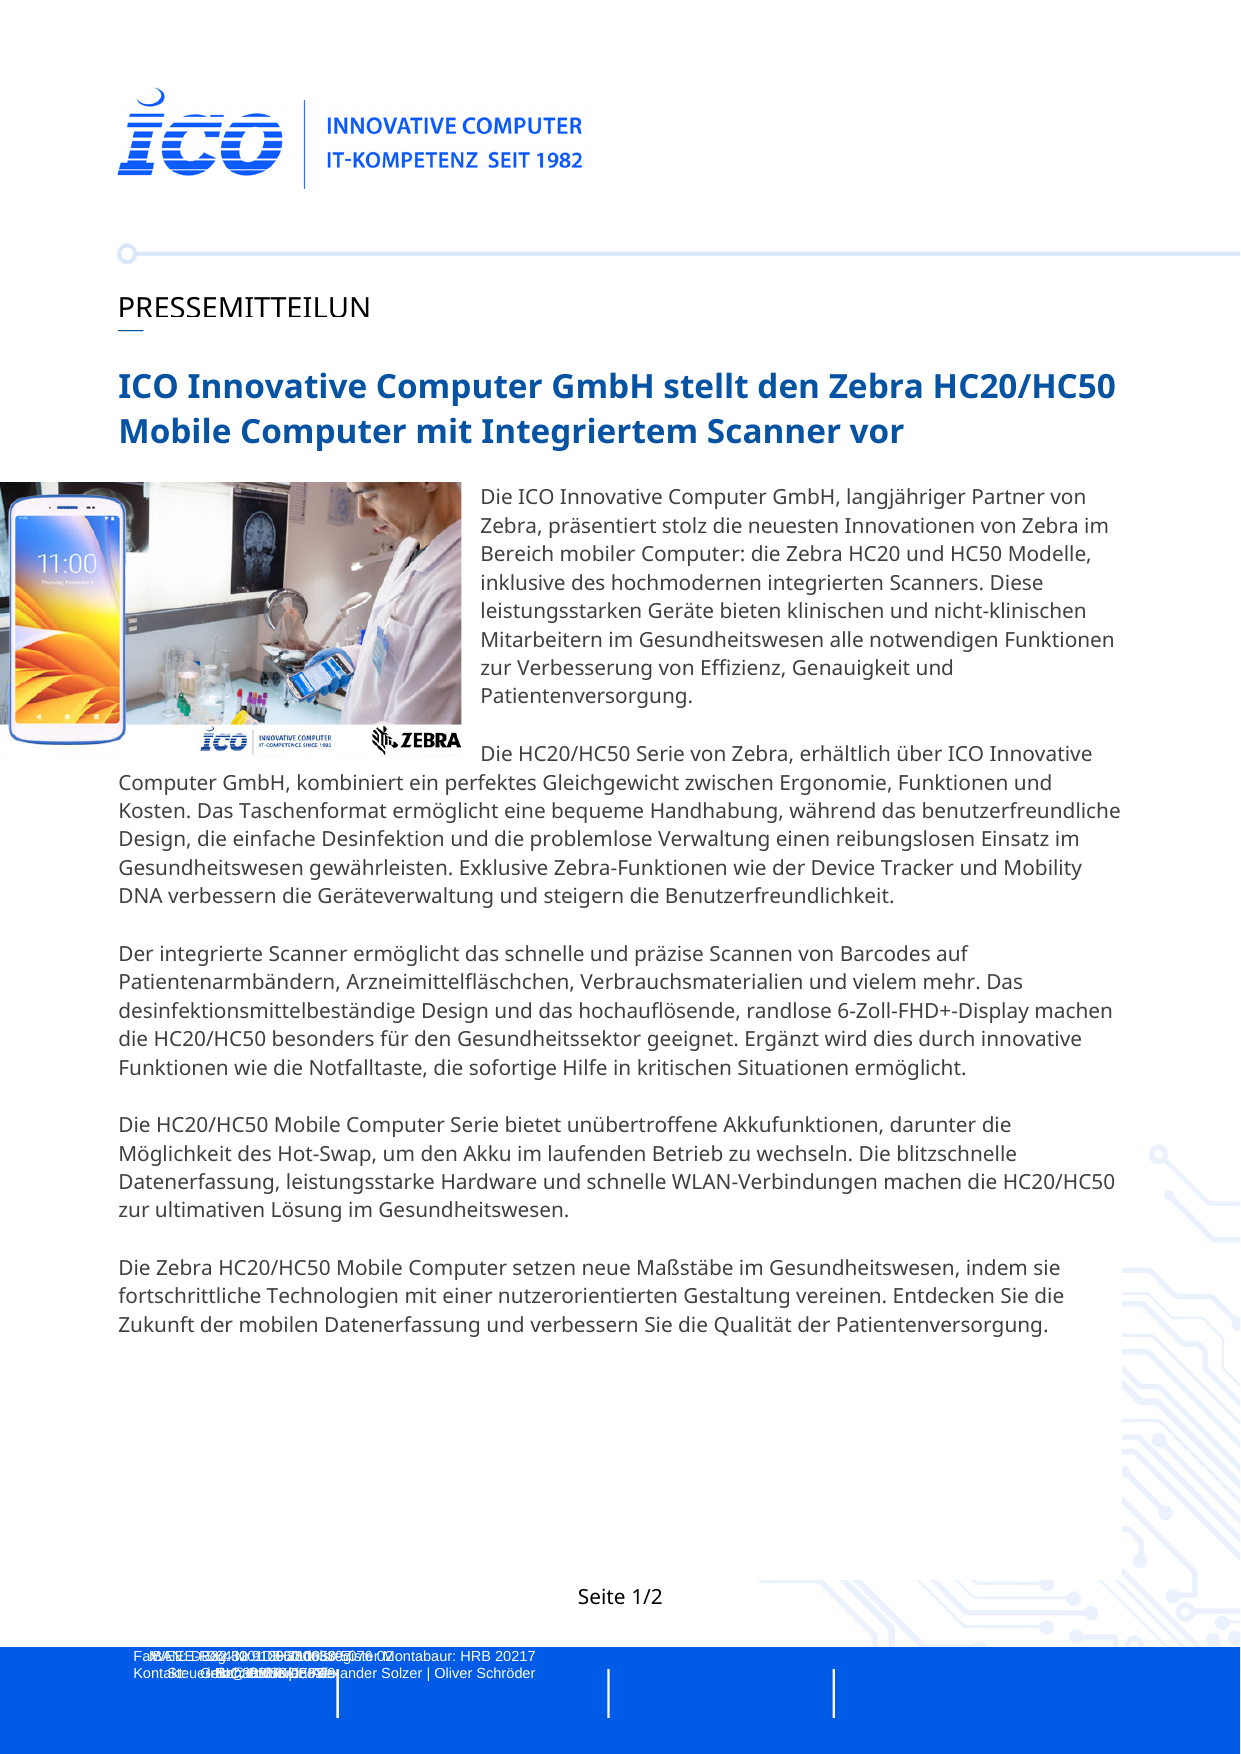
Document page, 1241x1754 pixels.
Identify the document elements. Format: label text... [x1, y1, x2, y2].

text ICO Innovative Computer GmbH stellt den Zebra HC20/HC50 Mobile Computer mit Integriertem Scanner vor [118, 362, 1122, 453]
picture [0, 1033, 1241, 1754]
picture [0, 482, 462, 756]
text Die HC20/HC50 Serie von Zebra, erhältlich über ICO Innovative Computer GmbH, kombiniert ein perfektes Gleichgewicht zwischen Ergonomie, Funktionen und Kosten. Das Taschenformat ermöglicht eine bequeme Handhabung, während das benutzerfreundliche Design, die einfache Desinfektion und die problemlose Verwaltung einen reibungslosen Einsatz im Gesundheitswesen gewährleisten. Exklusive Zebra-Funktionen wie der Device Tracker und Mobility DNA verbessern die Geräteverwaltung und steigern die Benutzerfreundlichkeit. [118, 739, 1122, 910]
text Die Zebra HC20/HC50 Mobile Computer setzen neue Maßstäbe im Gesundheitswesen, indem sie fortschrittliche Technologien mit einer nutzerorientierten Gestaltung vereinen. Entdecken Sie die Zukunft der mobilen Datenerfassung und verbessern Sie die Qualität der Patientenversorgung. [118, 1253, 1122, 1338]
text Der integrierte Scanner ermöglicht das schnelle und präzise Scannen von Barcodes auf Patientenarmbändern, Arzneimittelfläschchen, Verbrauchsmaterialien und vielem mehr. Das desinfektionsmittelbeständige Design und das hochauflösende, randlose 6-Zoll-FHD+-Display machen die HC20/HC50 besonders für den Gesundheitssektor geeignet. Ergänzt wird dies durch innovative Funktionen wie die Notfalltaste, die sofortige Hilfe in kritischen Situationen ermöglicht. [118, 939, 1122, 1081]
picture [111, 243, 1241, 264]
text Die HC20/HC50 Mobile Computer Serie bietet unübertroffene Akkufunktionen, darunter die Möglichkeit des Hot-Swap, um den Akku im laufenden Betrieb zu wechseln. Die blitzschnelle Datenerfassung, leistungsstarke Hardware und schnelle WLAN-Verbindungen machen die HC20/HC50 zur ultimativen Lösung im Gesundheitswesen. [118, 1110, 1122, 1224]
text Die ICO Innovative Computer GmbH, langjähriger Partner von Zebra, präsentiert stolz die neuesten Innovationen von Zebra im Bereich mobiler Computer: die Zebra HC20 und HC50 Modelle, inklusive des hochmodernen integrierten Scanners. Diese leistungsstarken Geräte bieten klinischen und nicht-klinischen Mitarbeitern im Gesundheitswesen alle notwendigen Funktionen zur Verbesserung von Effizienz, Genauigkeit und Patientenversorgung. [462, 482, 1122, 710]
picture [117, 87, 601, 190]
